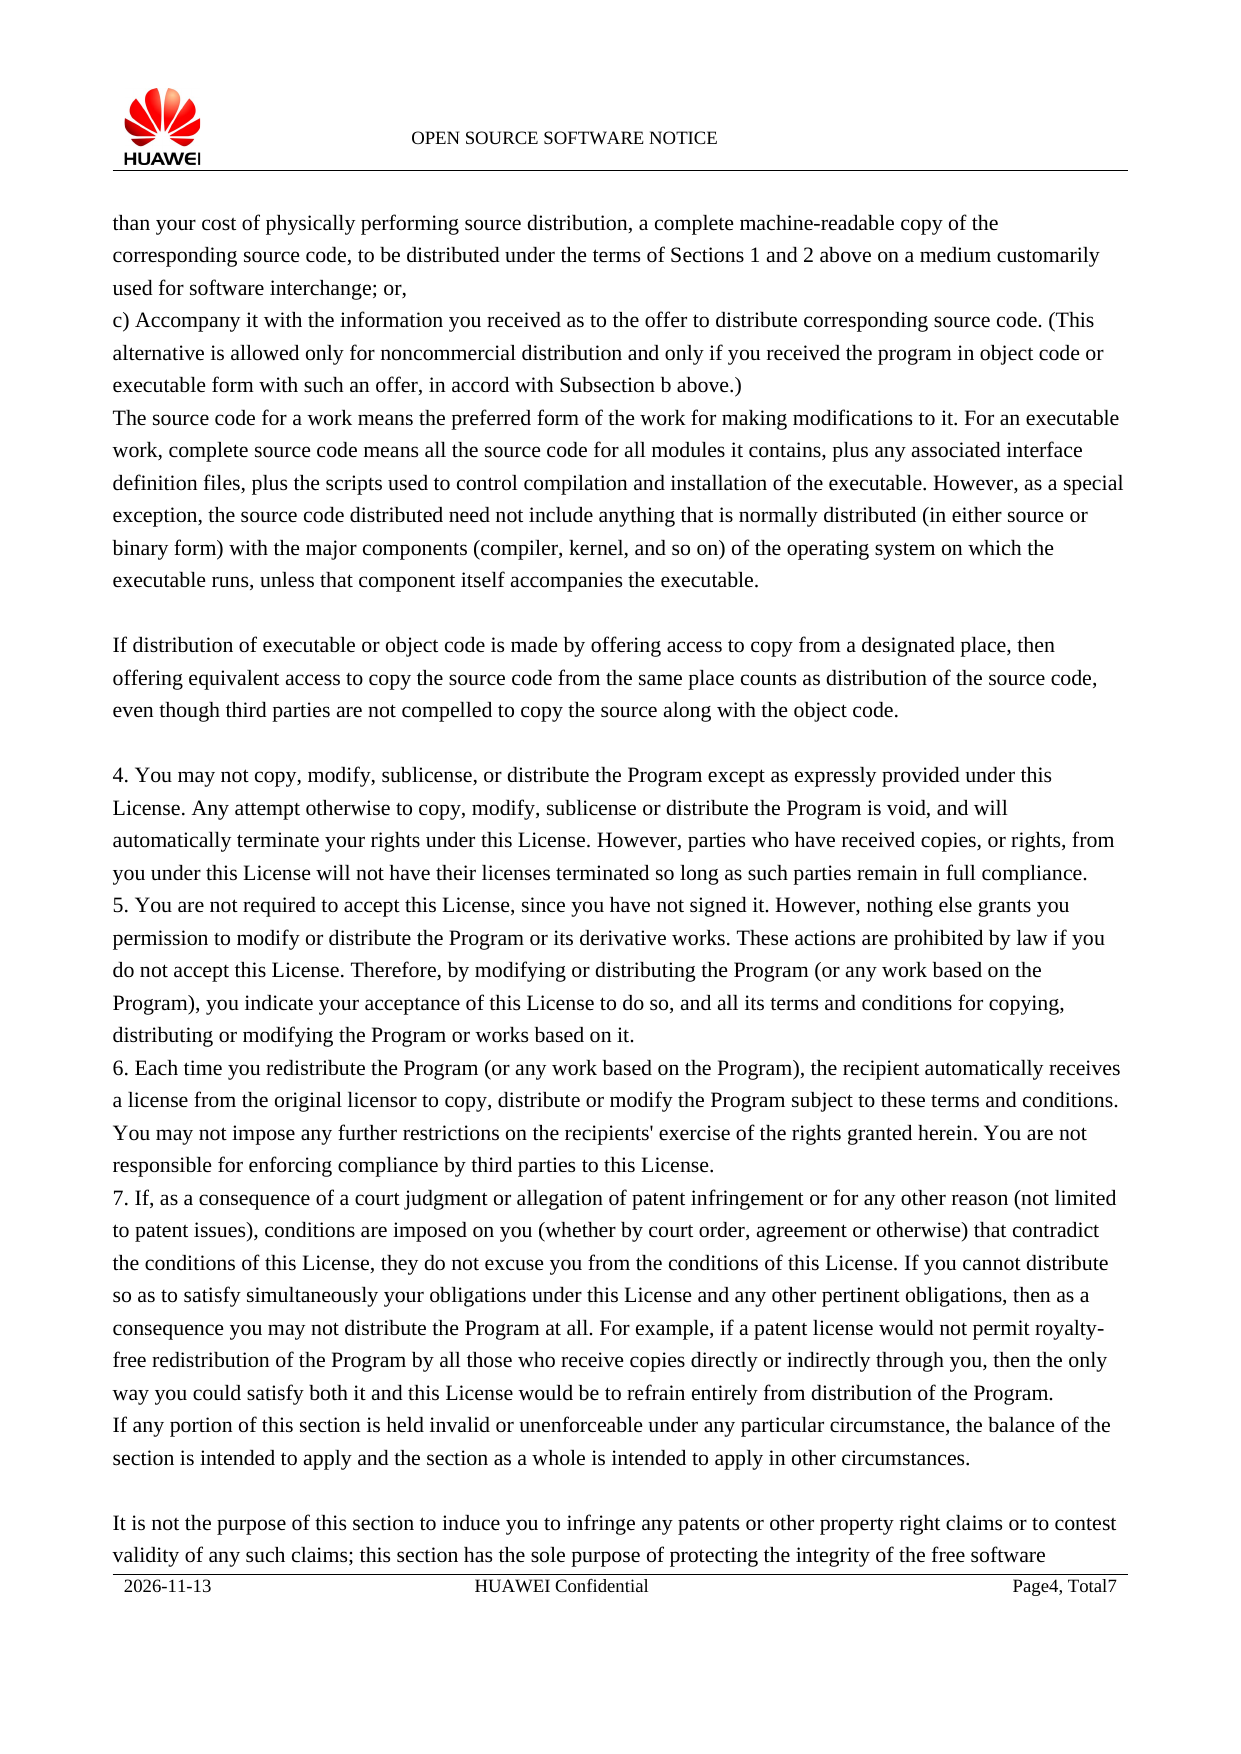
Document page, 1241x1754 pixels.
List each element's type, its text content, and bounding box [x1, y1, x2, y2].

picture [124, 88, 201, 165]
